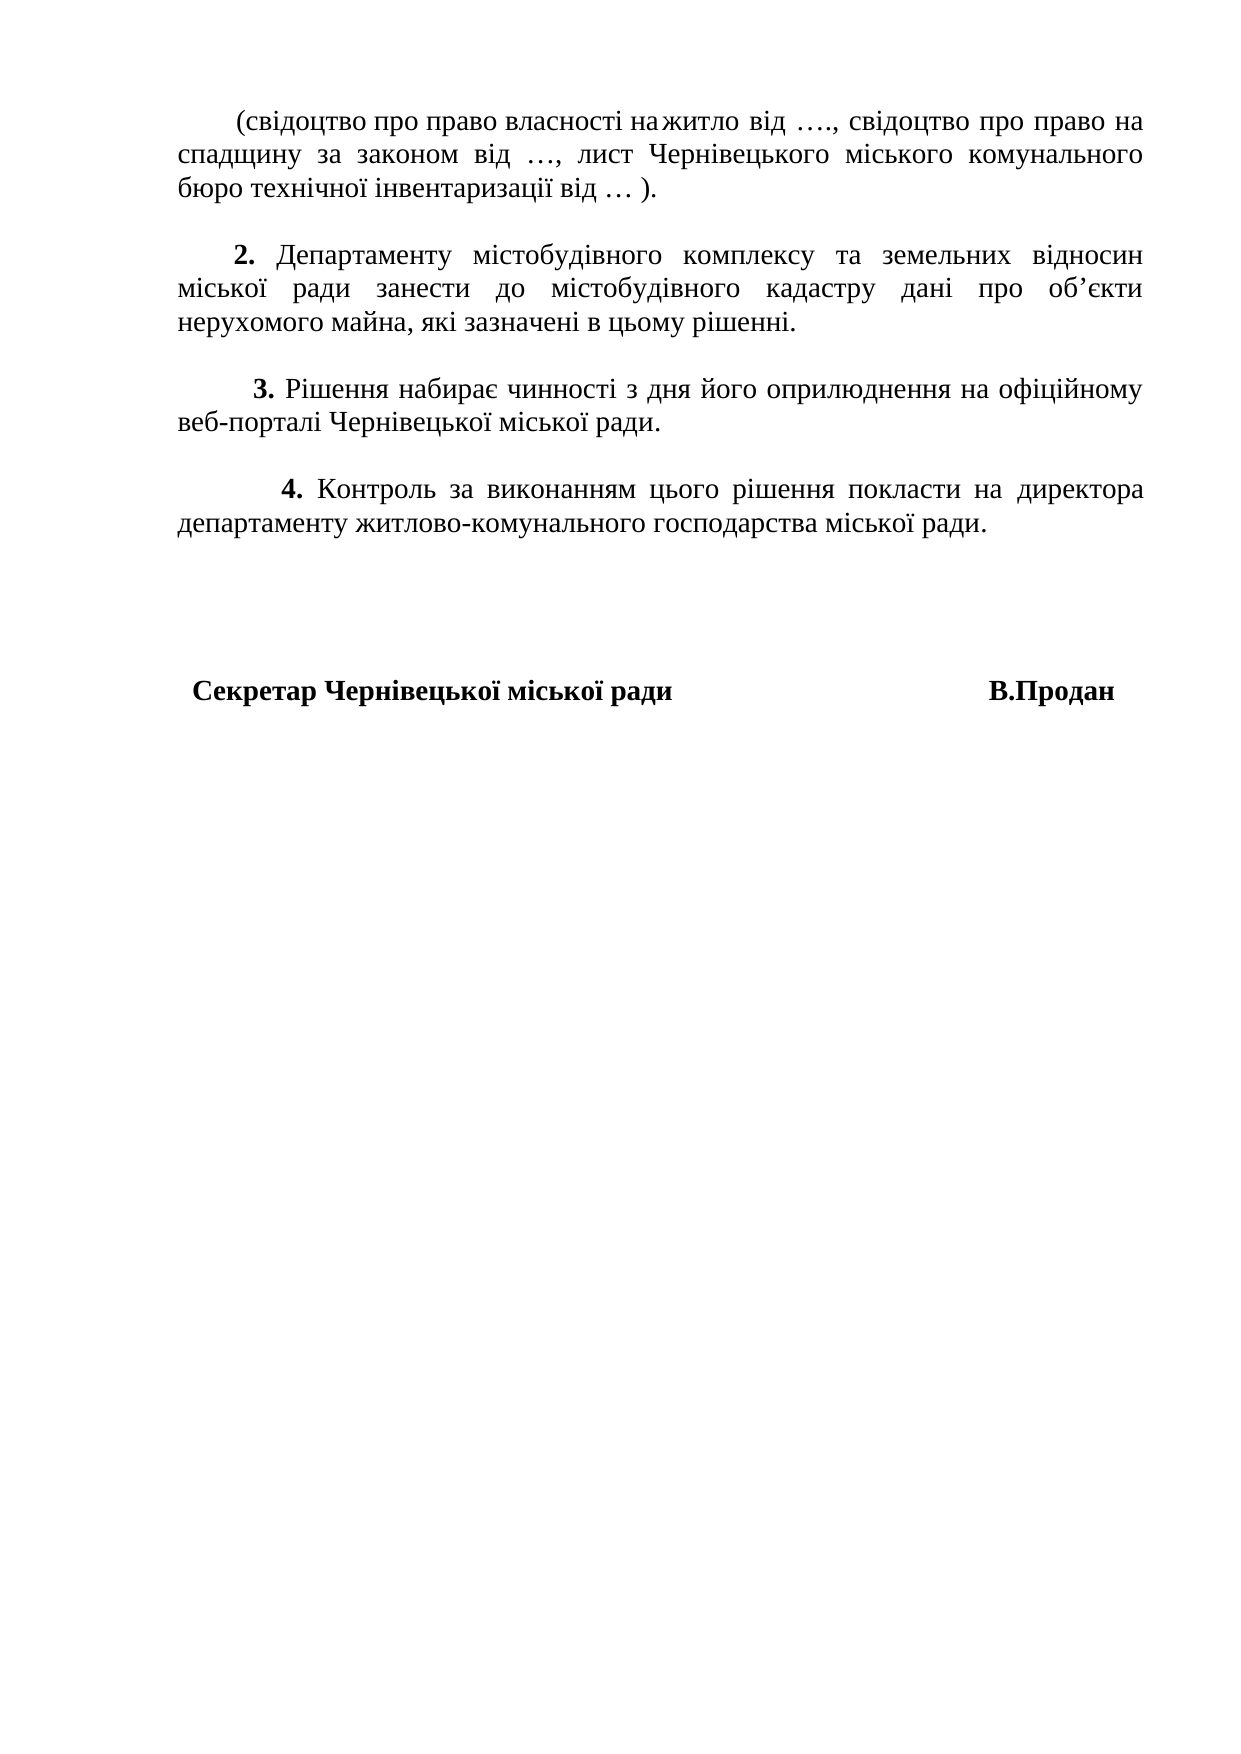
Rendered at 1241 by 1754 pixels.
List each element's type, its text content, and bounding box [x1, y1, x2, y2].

text 2. Департаменту містобудівного комплексу та земельних відносин міської ради занести до містобудівного кадастру дані про об’єкти нерухомого майна, які зазначені в цьому рішенні. [177, 237, 1144, 337]
text 4. Контроль за виконанням цього рішення покласти на директора департаменту житлово-комунального господарства міської ради. [177, 472, 1144, 539]
text Секретар Чернівецької міської ради В.Продан [177, 673, 1144, 706]
text (свідоцтво про право власності на житло від …., свідоцтво про право на спадщину за законом від …, лист Чернівецького міського комунального бюро технічної інвентаризації від … ). [177, 103, 1144, 203]
text 3. Рішення набирає чинності з дня його оприлюднення на офіційному веб-порталі Чернівецької міської ради. [177, 371, 1144, 438]
